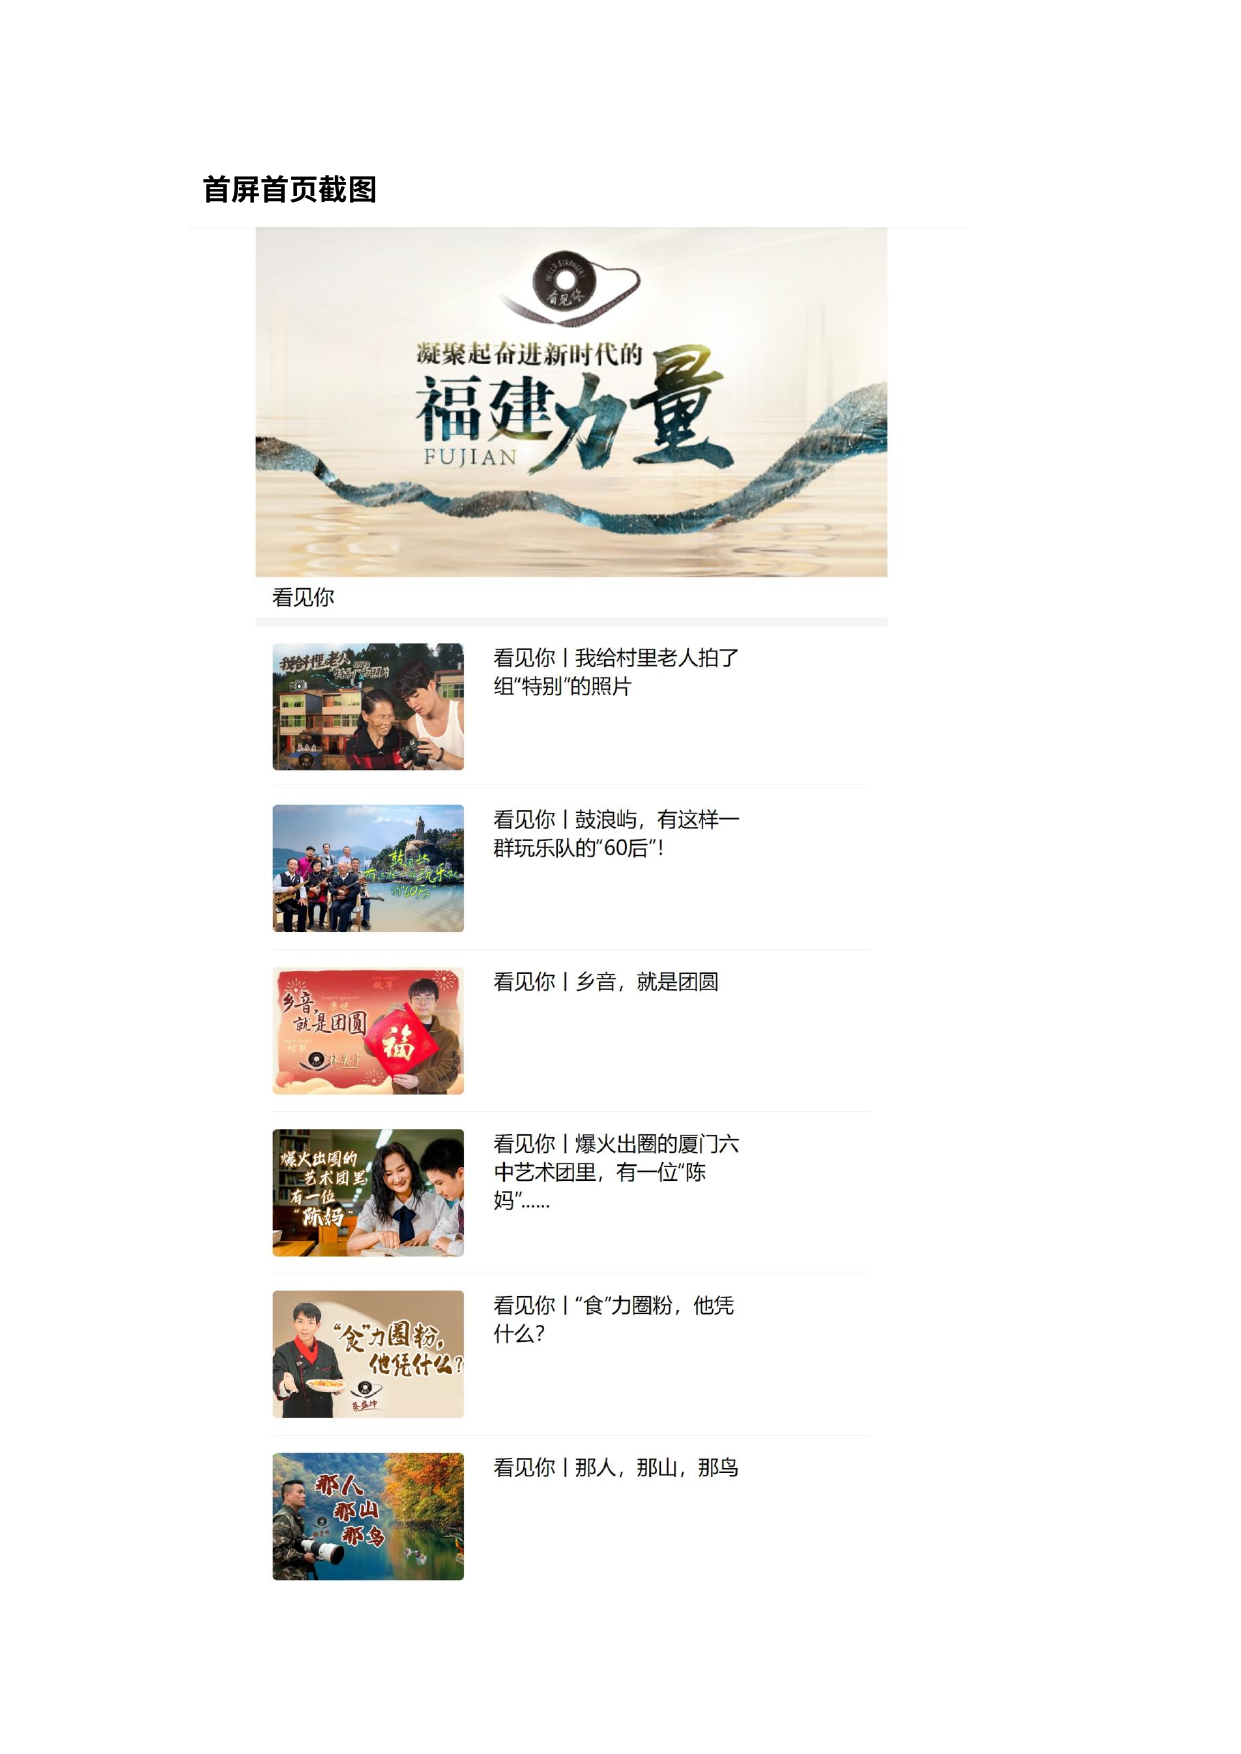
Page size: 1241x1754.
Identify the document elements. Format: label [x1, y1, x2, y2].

picture [187, 227, 967, 1592]
